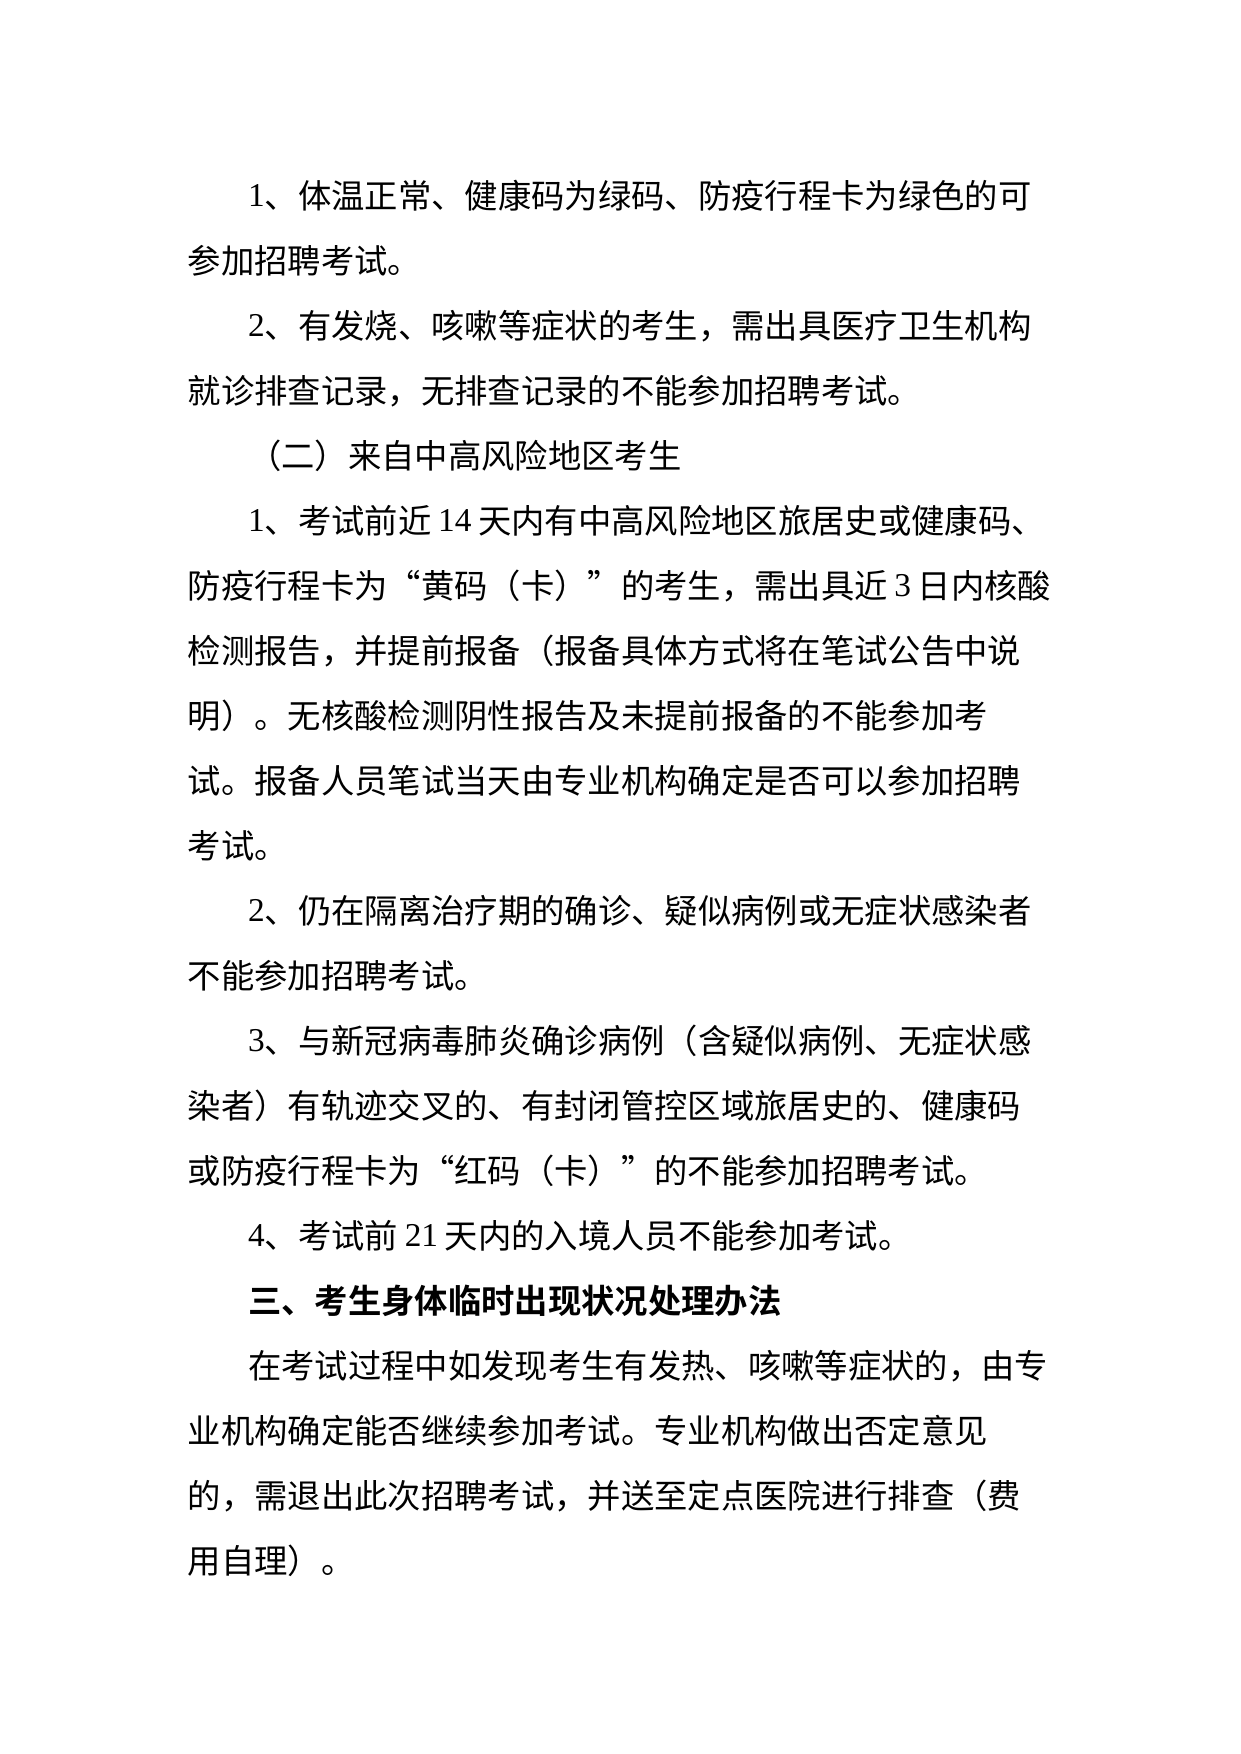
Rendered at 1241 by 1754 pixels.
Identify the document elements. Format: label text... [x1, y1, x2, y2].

text 2、仍在隔离治疗期的确诊、疑似病例或无症状感染者不能参加招聘考试。 [187, 877, 1053, 1007]
text 1、体温正常、健康码为绿码、防疫行程卡为绿色的可参加招聘考试。 [187, 162, 1053, 292]
text （二）来自中高风险地区考生 [187, 422, 1053, 487]
text 三、考生身体临时出现状况处理办法 [187, 1267, 1053, 1332]
text 1、考试前近14天内有中高风险地区旅居史或健康码、防疫行程卡为“黄码（卡）”的考生，需出具近3日内核酸检测报告，并提前报备（报备具体方式将在笔试公告中说明）。无核酸检测阴性报告及未提前报备的不能参加考试。报备人员笔试当天由专业机构确定是否可以参加招聘考试。 [187, 487, 1053, 877]
text 4、考试前21天内的入境人员不能参加考试。 [187, 1202, 1053, 1267]
text 3、与新冠病毒肺炎确诊病例（含疑似病例、无症状感染者）有轨迹交叉的、有封闭管控区域旅居史的、健康码或防疫行程卡为“红码（卡）”的不能参加招聘考试。 [187, 1007, 1053, 1202]
text 在考试过程中如发现考生有发热、咳嗽等症状的，由专业机构确定能否继续参加考试。专业机构做出否定意见的，需退出此次招聘考试，并送至定点医院进行排查（费用自理）。 [187, 1332, 1053, 1592]
text 2、有发烧、咳嗽等症状的考生，需出具医疗卫生机构就诊排查记录，无排查记录的不能参加招聘考试。 [187, 292, 1053, 422]
